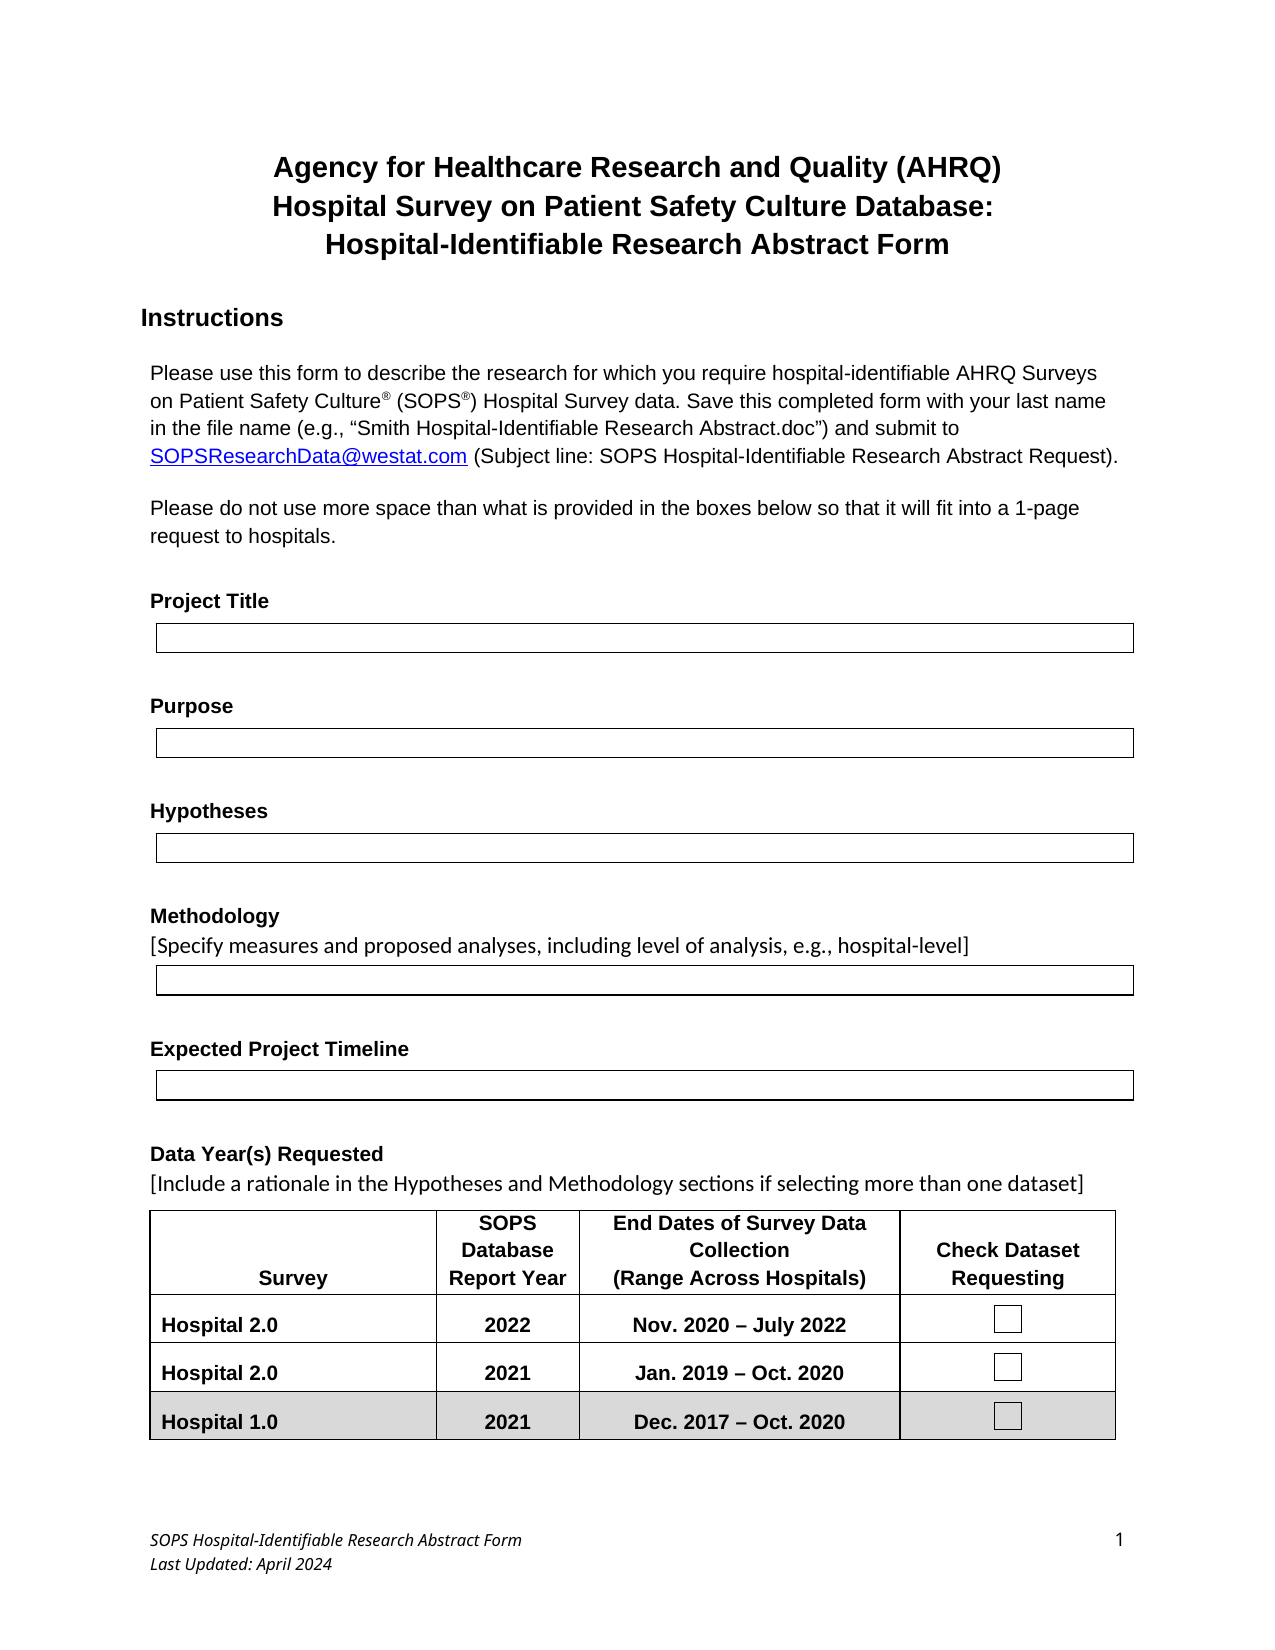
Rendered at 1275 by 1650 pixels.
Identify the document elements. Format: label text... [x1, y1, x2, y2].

table_cell Nov. 2020 – July 2022 [580, 1295, 899, 1342]
table_cell Hospital 1.0 [151, 1392, 436, 1439]
text Agency for Healthcare Research and Quality (AHRQ) [150, 150, 1125, 183]
subtitle Instructions [141, 303, 1125, 332]
text Hypotheses [150, 799, 1125, 823]
table_cell Jan. 2019 – Oct. 2020 [580, 1343, 899, 1391]
table_cell 2021 [437, 1343, 579, 1391]
table_cell [901, 1295, 1115, 1342]
text [Include a rationale in the Hypotheses and Methodology sections if selecting more than one dataset] [150, 1169, 1125, 1197]
table_cell 2022 [437, 1295, 579, 1342]
table_header Survey [151, 1211, 436, 1293]
text [Specify measures and proposed analyses, including level of analysis, e.g., hospital-level] [150, 931, 1125, 959]
text Data Year(s) Requested [150, 1142, 1125, 1166]
subtitle Hospital Survey on Patient Safety Culture Database: Hospital-Identifiable Research Abstract Form [150, 188, 1125, 261]
text Please do not use more space than what is provided in the boxes below so that it will fit into a 1-page request to hospitals. [150, 496, 1125, 548]
table_header End Dates of Survey Data Collection (Range Across Hospitals) [580, 1211, 899, 1293]
text Methodology [150, 904, 1125, 928]
table_cell Dec. 2017 – Oct. 2020 [580, 1392, 899, 1439]
table_cell 2021 [437, 1392, 579, 1439]
text Expected Project Timeline [150, 1037, 1125, 1061]
table_header SOPS Database Report Year [437, 1211, 579, 1293]
text Project Title [150, 589, 1125, 613]
table_header Check Dataset Requesting [901, 1211, 1115, 1293]
table_cell Hospital 2.0 [151, 1343, 436, 1391]
table_cell Hospital 2.0 [151, 1295, 436, 1342]
text Purpose [150, 694, 1125, 718]
table_cell [901, 1392, 1115, 1439]
table_cell [901, 1343, 1115, 1391]
text Please use this form to describe the research for which you require hospital-identifiable AHRQ Surveys on Patient Safety Culture® (SOPS®) Hospital Survey data. Save this completed form with your last name in the file name (e.g., “Smith Hospital-Identifiable Research Abstract.doc”) and submit to SOPSResearchData@westat.com (Subject line: SOPS Hospital-Identifiable Research Abstract Request). [150, 361, 1125, 468]
